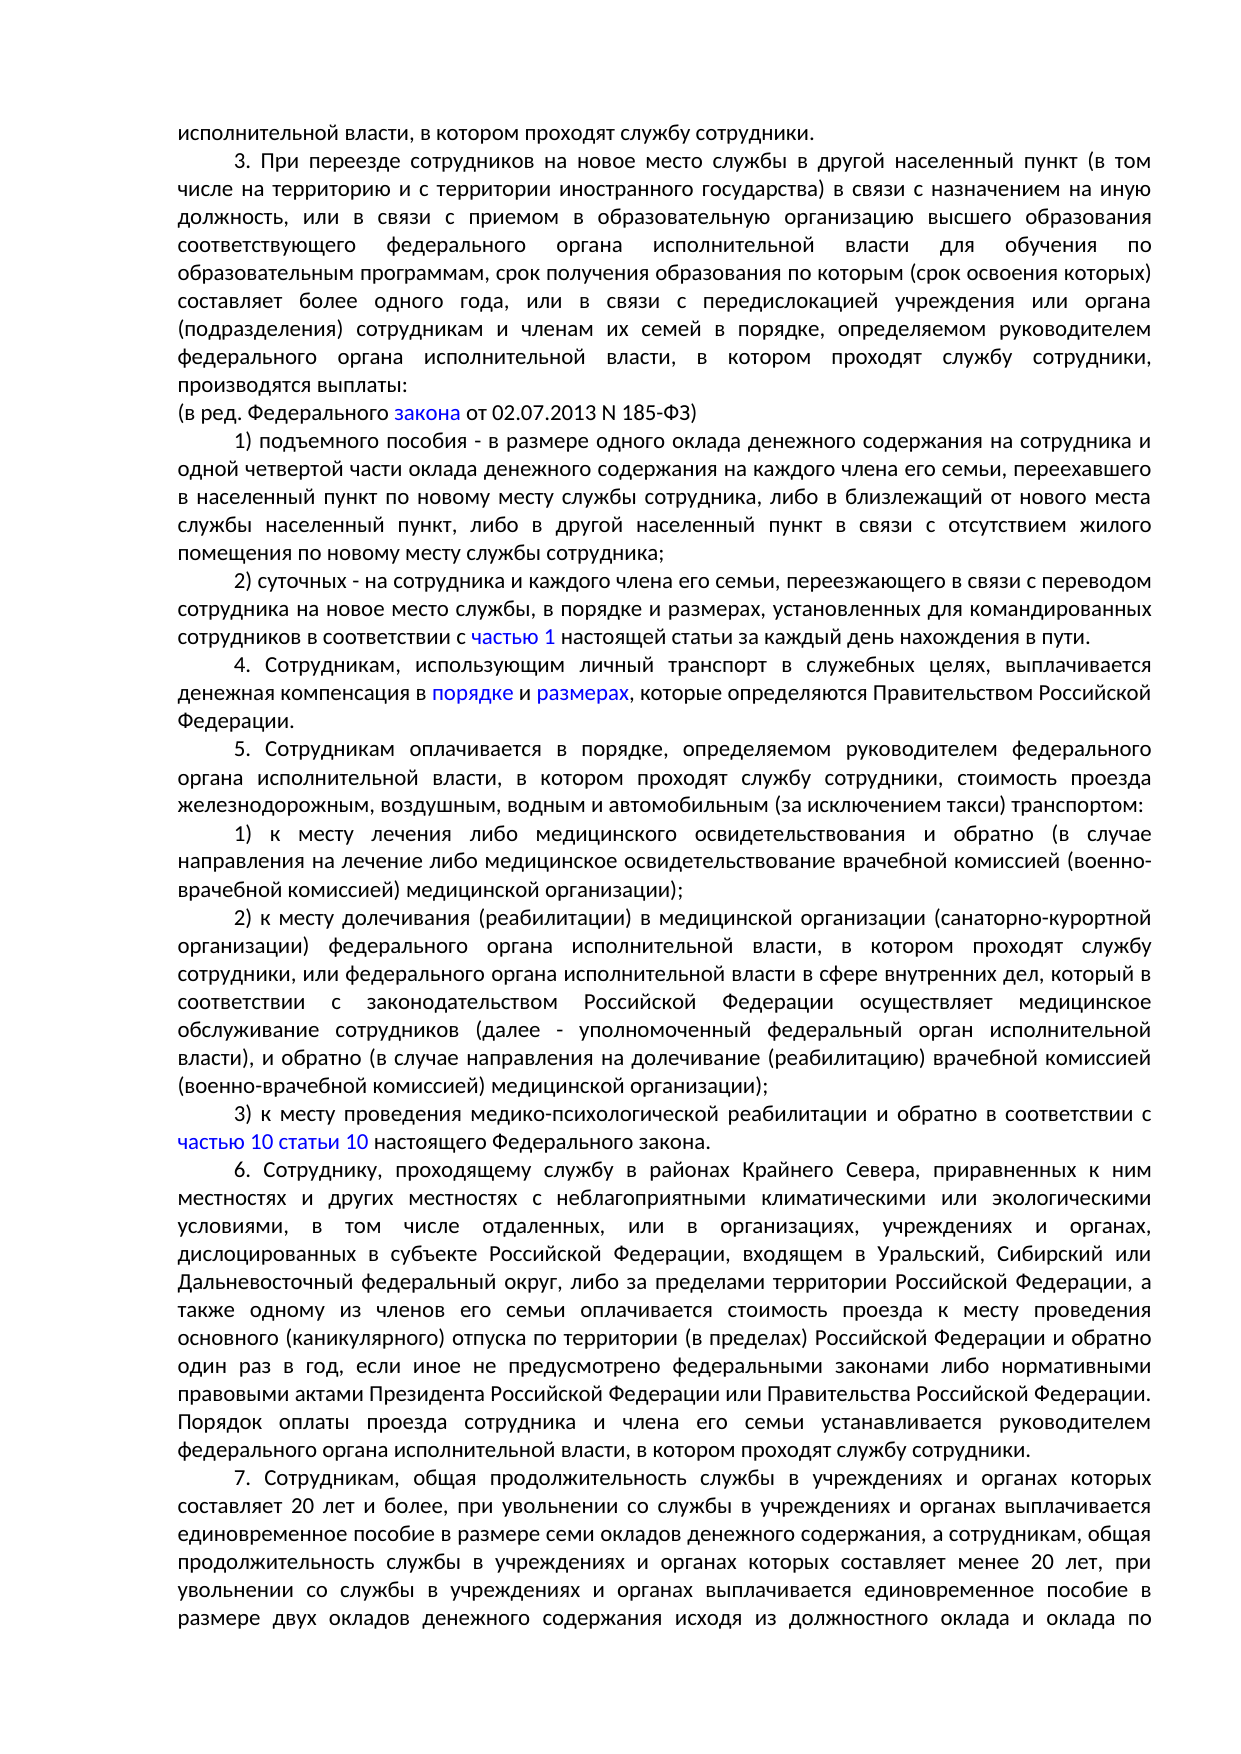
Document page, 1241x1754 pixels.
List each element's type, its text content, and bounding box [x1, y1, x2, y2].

text 5. Сотрудникам оплачивается в порядке, определяемом руководителем федерального органа исполнительной власти, в котором проходят службу сотрудники, стоимость проезда железнодорожным, воздушным, водным и автомобильным (за исключением такси) транспортом: [177, 734, 1152, 819]
text 4. Сотрудникам, использующим личный транспорт в служебных целях, выплачивается денежная компенсация в порядке и размерах, которые определяются Правительством Российской Федерации. [177, 651, 1152, 734]
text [177, 1463, 1152, 1631]
text 2) суточных - на сотрудника и каждого члена его семьи, переезжающего в связи с переводом сотрудника на новое место службы, в порядке и размерах, установленных для командированных сотрудников в соответствии с частью 1 настоящей статьи за каждый день нахождения в пути. [177, 566, 1152, 651]
text 1) подъемного пособия - в размере одного оклада денежного содержания на сотрудника и одной четвертой части оклада денежного содержания на каждого члена его семьи, переехавшего в населенный пункт по новому месту службы сотрудника, либо в близлежащий от нового места службы населенный пункт, либо в другой населенный пункт в связи с отсутствием жилого помещения по новому месту службы сотрудника; [177, 426, 1152, 566]
text 6. Сотруднику, проходящему службу в районах Крайнего Севера, приравненных к ним местностях и других местностях с неблагоприятными климатическими или экологическими условиями, в том числе отдаленных, или в организациях, учреждениях и органах, дислоцированных в субъекте Российской Федерации, входящем в Уральский, Сибирский или Дальневосточный федеральный округ, либо за пределами территории Российской Федерации, а также одному из членов его семьи оплачивается стоимость проезда к месту проведения основного (каникулярного) отпуска по территории (в пределах) Российской Федерации и обратно один раз в год, если иное не предусмотрено федеральными законами либо нормативными правовыми актами Президента Российской Федерации или Правительства Российской Федерации. Порядок оплаты проезда сотрудника и члена его семьи устанавливается руководителем федерального органа исполнительной власти, в котором проходят службу сотрудники. [177, 1155, 1152, 1463]
text 2) к месту долечивания (реабилитации) в медицинской организации (санаторно-курортной организации) федерального органа исполнительной власти, в котором проходят службу сотрудники, или федерального органа исполнительной власти в сфере внутренних дел, который в соответствии с законодательством Российской Федерации осуществляет медицинское обслуживание сотрудников (далее - уполномоченный федеральный орган исполнительной власти), и обратно (в случае направления на долечивание (реабилитацию) врачебной комиссией (военно-врачебной комиссией) медицинской организации); [177, 903, 1152, 1099]
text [177, 118, 1152, 146]
text 3) к месту проведения медико-психологической реабилитации и обратно в соответствии с частью 10 статьи 10 настоящего Федерального закона. [177, 1099, 1152, 1155]
text (в ред. Федерального закона от 02.07.2013 N 185-ФЗ) [177, 398, 1152, 426]
text 1) к месту лечения либо медицинского освидетельствования и обратно (в случае направления на лечение либо медицинское освидетельствование врачебной комиссией (военно-врачебной комиссией) медицинской организации); [177, 819, 1152, 903]
text 3. При переезде сотрудников на новое место службы в другой населенный пункт (в том числе на территорию и с территории иностранного государства) в связи с назначением на иную должность, или в связи с приемом в образовательную организацию высшего образования соответствующего федерального органа исполнительной власти для обучения по образовательным программам, срок получения образования по которым (срок освоения которых) составляет более одного года, или в связи с передислокацией учреждения или органа (подразделения) сотрудникам и членам их семей в порядке, определяемом руководителем федерального органа исполнительной власти, в котором проходят службу сотрудники, производятся выплаты: [177, 146, 1152, 398]
